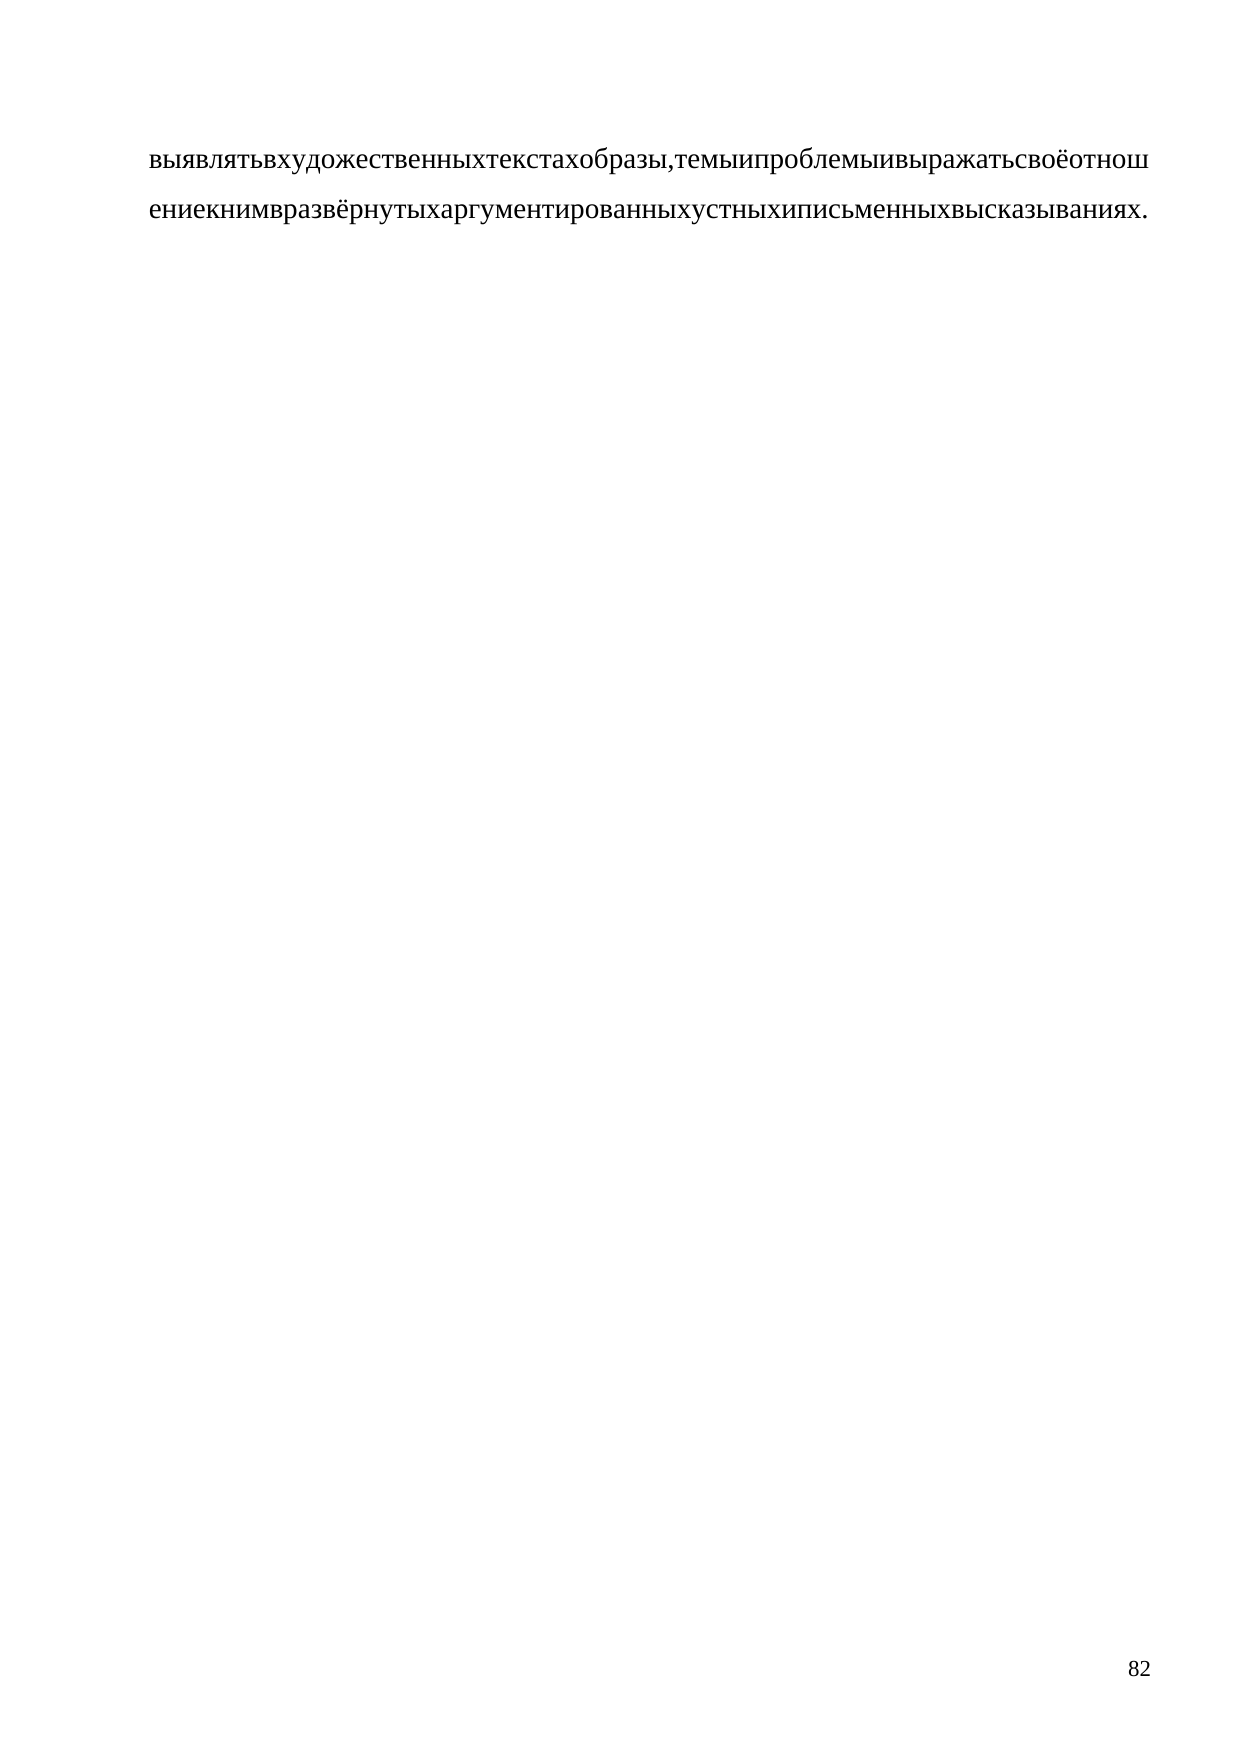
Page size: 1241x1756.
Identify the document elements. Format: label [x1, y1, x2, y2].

text [148, 142, 1153, 224]
